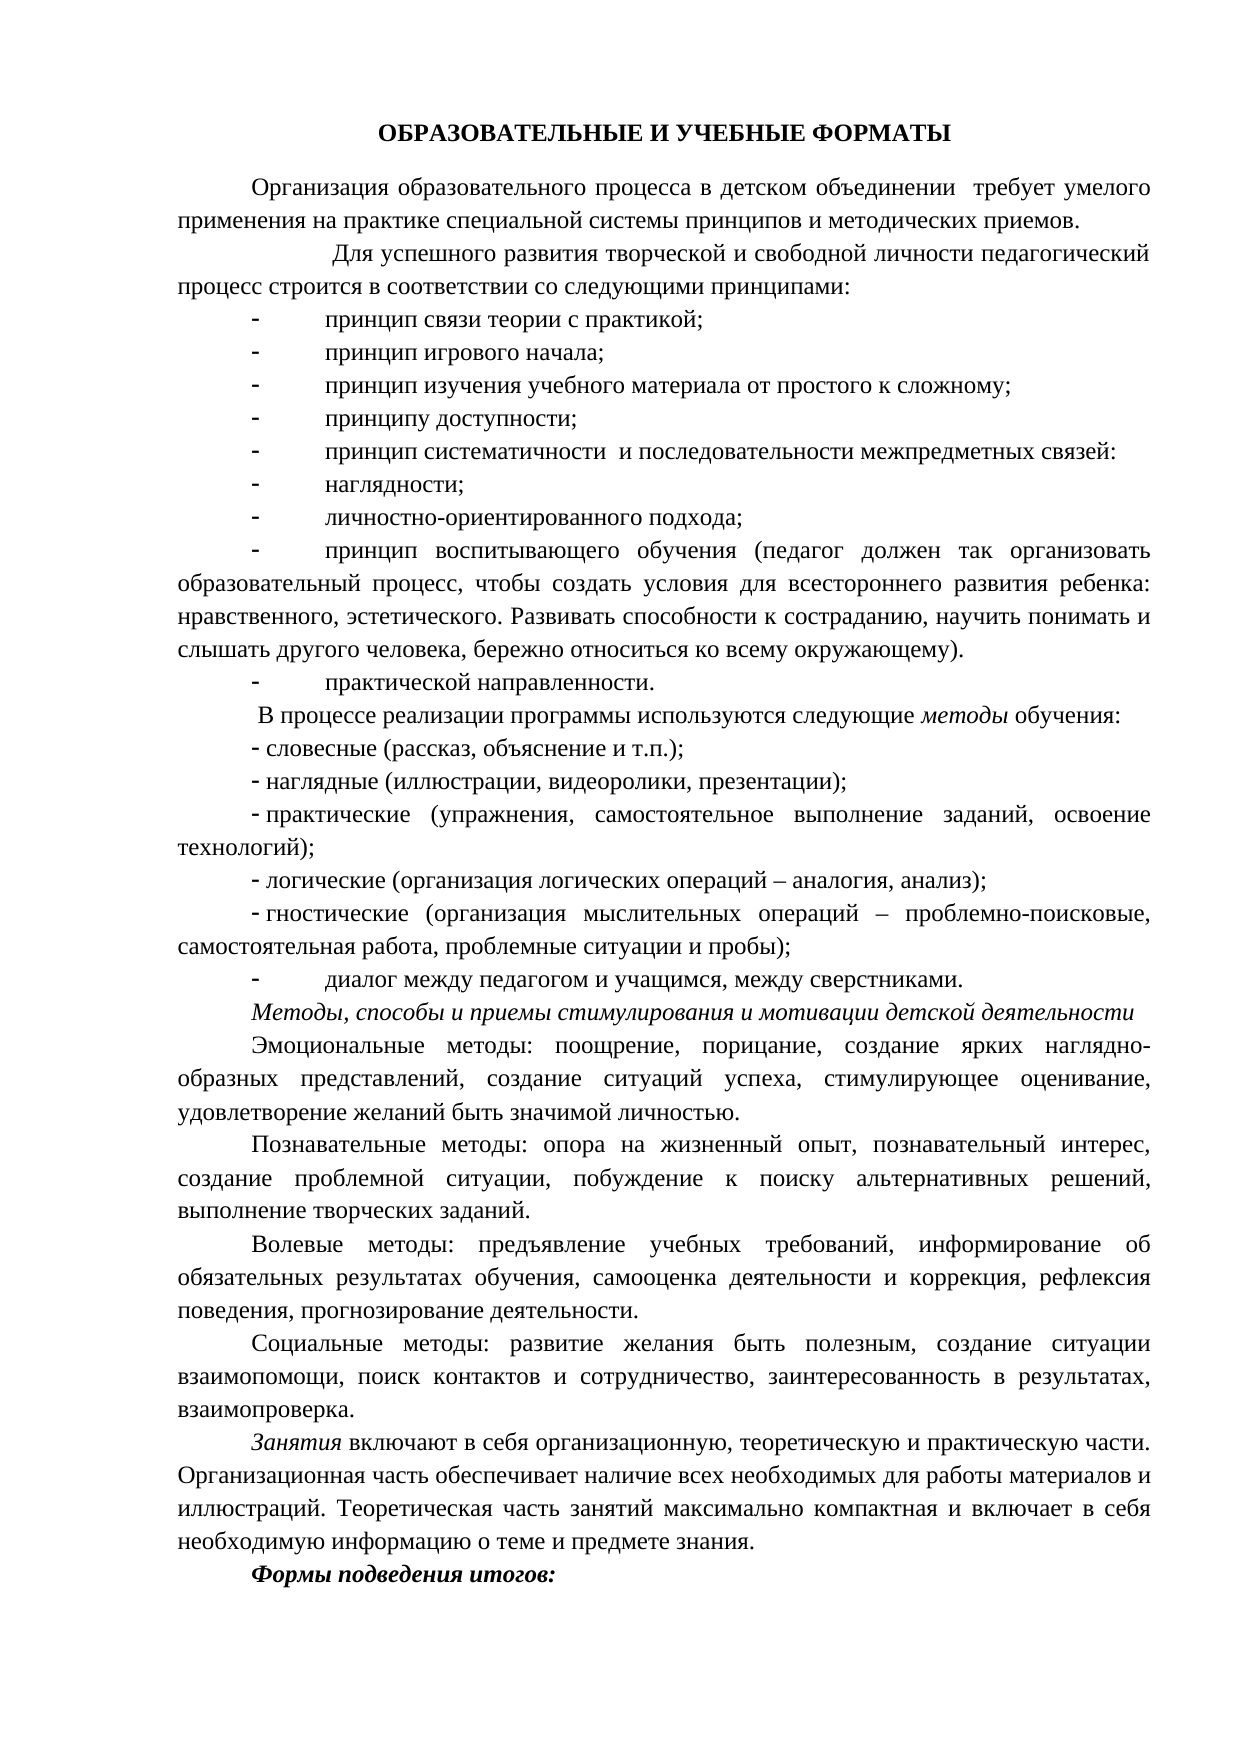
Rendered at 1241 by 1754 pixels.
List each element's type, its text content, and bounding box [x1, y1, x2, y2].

text ОБРАЗОВАТЕЛЬНЫЕ И УЧЕБНЫЕ ФОРМАТЫ [177, 118, 1152, 147]
list принцип игрового начала; [177, 337, 1152, 366]
text Организация образовательного процесса в детском объединении требует умелого применения на практике специальной системы принципов и методических приемов. [177, 172, 1152, 234]
list принципу доступности; [177, 403, 1152, 432]
text Занятия включают в себя организационную, теоретическую и практическую части. Организационная часть обеспечивает наличие всех необходимых для работы материалов и иллюстраций. Теоретическая часть занятий максимально компактная и включает в себя необходимую информацию о теме и предмете знания. [177, 1427, 1152, 1554]
list принцип воспитывающего обучения (педагог должен так организовать образовательный процесс, чтобы создать условия для всестороннего развития ребенка: нравственного, эстетического. Развивать способности к состраданию, научить понимать и слышать другого человека, бережно относиться ко всему окружающему). [177, 535, 1152, 663]
list логические (организация логических операций – аналогия, анализ); [177, 865, 1152, 894]
list принцип систематичности и последовательности межпредметных связей: [177, 436, 1152, 465]
list гностические (организация мыслительных операций – проблемно-поисковые, самостоятельная работа, проблемные ситуации и пробы); [177, 898, 1152, 960]
text Социальные методы: развитие желания быть полезным, создание ситуации взаимопомощи, поиск контактов и сотрудничество, заинтересованность в результатах, взаимопроверка. [177, 1328, 1152, 1422]
list диалог между педагогом и учащимся, между сверстниками. [177, 964, 1152, 993]
list принцип связи теории с практикой; [177, 304, 1152, 333]
text Эмоциональные методы: поощрение, порицание, создание ярких наглядно-образных представлений, создание ситуаций успеха, стимулирующее оценивание, удовлетворение желаний быть значимой личностью. [177, 1031, 1152, 1125]
text В процессе реализации программы используются следующие методы обучения: [177, 700, 1152, 729]
list личностно-ориентированного подхода; [177, 502, 1152, 531]
list практические (упражнения, самостоятельное выполнение заданий, освоение технологий); [177, 799, 1152, 861]
list практической направленности. [177, 667, 1152, 696]
list словесные (рассказ, объяснение и т.п.); [177, 733, 1152, 762]
list наглядные (иллюстрации, видеоролики, презентации); [177, 766, 1152, 795]
text Познавательные методы: опора на жизненный опыт, познавательный интерес, создание проблемной ситуации, побуждение к поиску альтернативных решений, выполнение творческих заданий. [177, 1129, 1152, 1224]
text Методы, способы и приемы стимулирования и мотивации детской деятельности [177, 997, 1152, 1026]
text Для успешного развития творческой и свободной личности педагогический процесс строится в соответствии со следующими принципами: [177, 238, 1152, 300]
list наглядности; [177, 469, 1152, 498]
list принцип изучения учебного материала от простого к сложному; [177, 370, 1152, 399]
text Волевые методы: предъявление учебных требований, информирование об обязательных результатах обучения, самооценка деятельности и коррекция, рефлексия поведения, прогнозирование деятельности. [177, 1229, 1152, 1323]
text Формы подведения итогов: [177, 1559, 1152, 1588]
